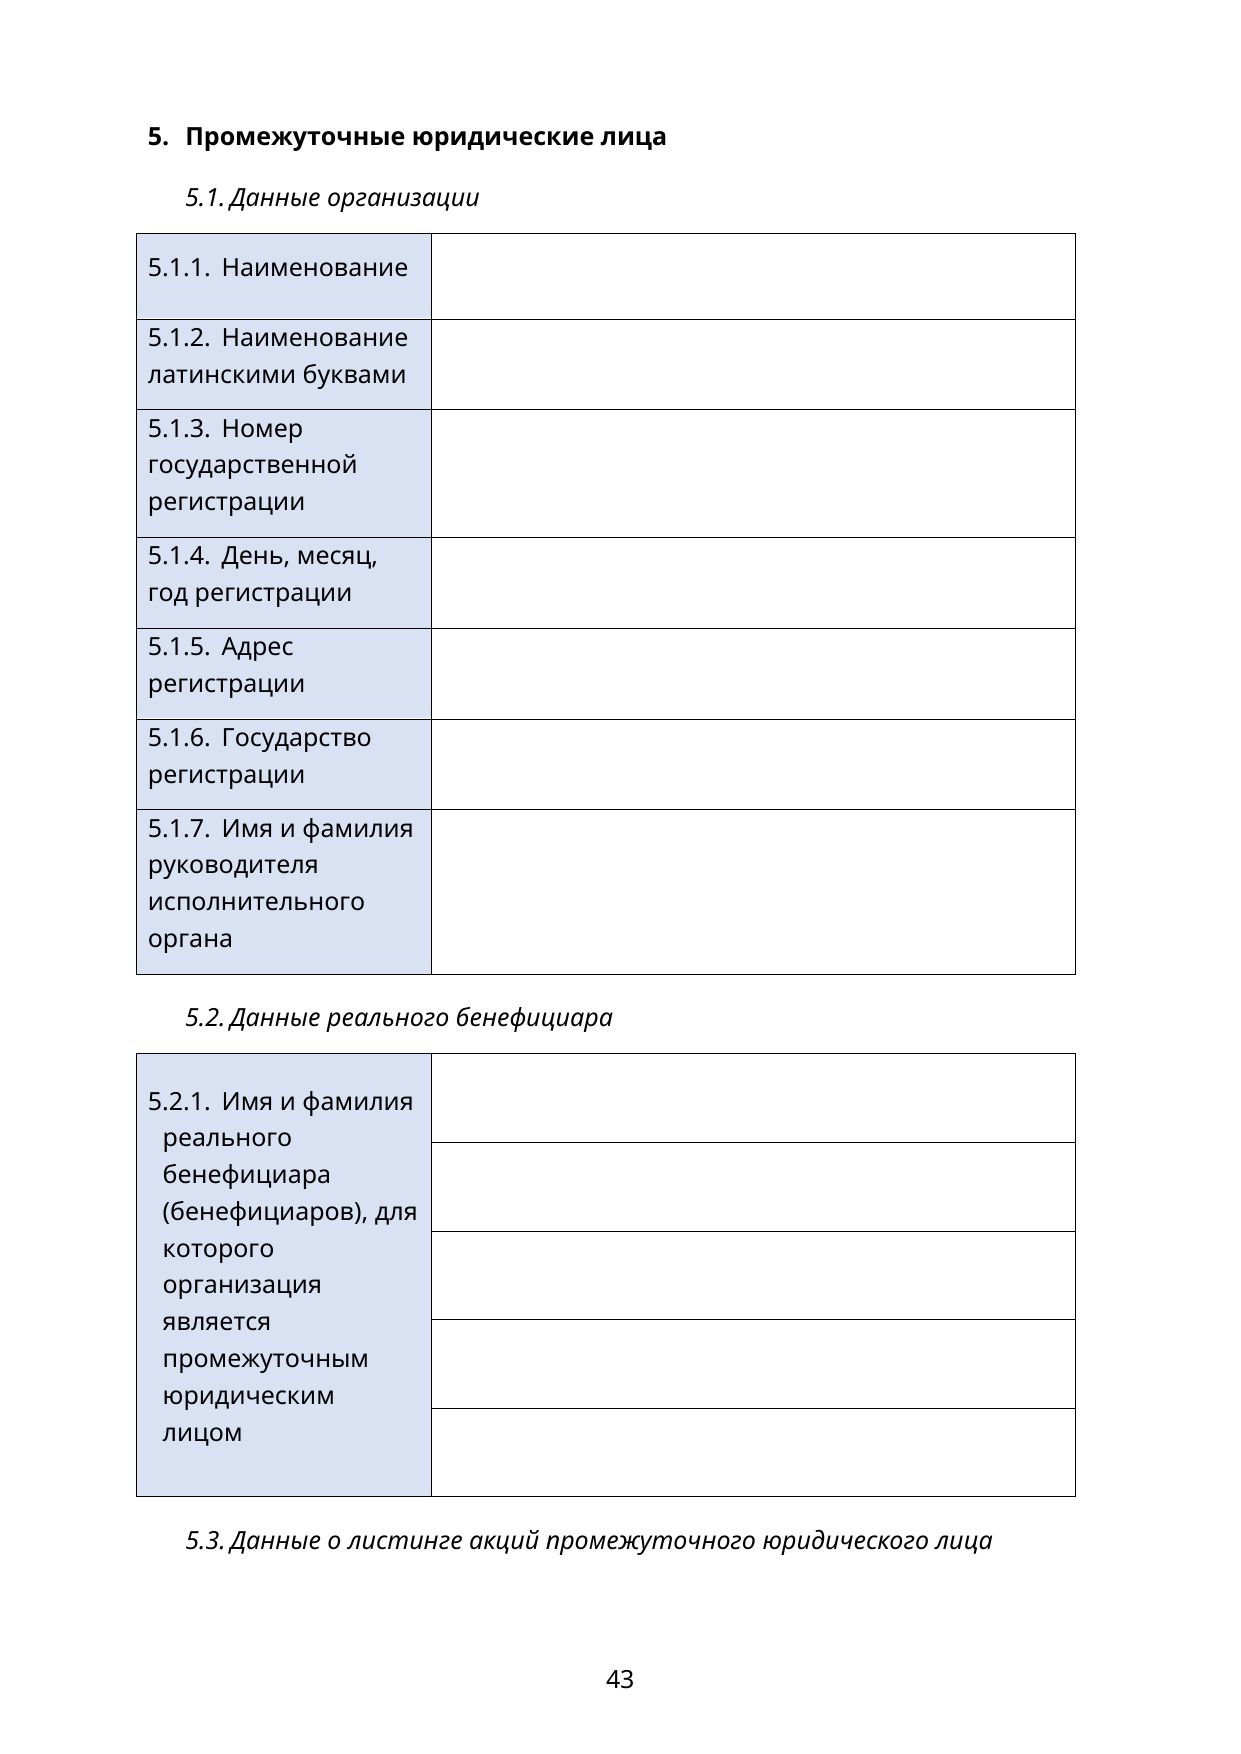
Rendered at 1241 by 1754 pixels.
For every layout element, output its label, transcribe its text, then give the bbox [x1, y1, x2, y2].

table_header Имя и фамилия реального бенефициара (бенефициаров), для которого организация является промежуточным юридическим лицом [137, 1054, 431, 1496]
table_cell [432, 1143, 1075, 1231]
table_cell [432, 1232, 1075, 1319]
table_cell Номер государственной регистрации [137, 410, 431, 537]
list Данные реального бенефициара [185, 1000, 1092, 1034]
table_header [432, 234, 1075, 318]
table_cell День, месяц, год регистрации [137, 538, 431, 628]
table_cell [432, 629, 1075, 718]
table_cell [432, 720, 1075, 809]
table_header [432, 1054, 1075, 1142]
table_cell [432, 1320, 1075, 1408]
list Данные о листинге акций промежуточного юридического лица [185, 1522, 1092, 1556]
table_cell Адрес регистрации [137, 629, 431, 718]
table_cell Государство регистрации [137, 720, 431, 809]
table_cell [432, 810, 1075, 974]
table_header Наименование [137, 234, 431, 318]
table_cell Имя и фамилия руководителя исполнительного органа [137, 810, 431, 974]
table_cell Наименование латинскими буквами [137, 320, 431, 409]
list Данные организации [185, 180, 1092, 214]
table_cell [432, 538, 1075, 628]
table_cell [432, 320, 1075, 409]
table_cell [432, 410, 1075, 537]
table_cell [432, 1409, 1075, 1496]
list Промежуточные юридические лица [148, 118, 1092, 152]
